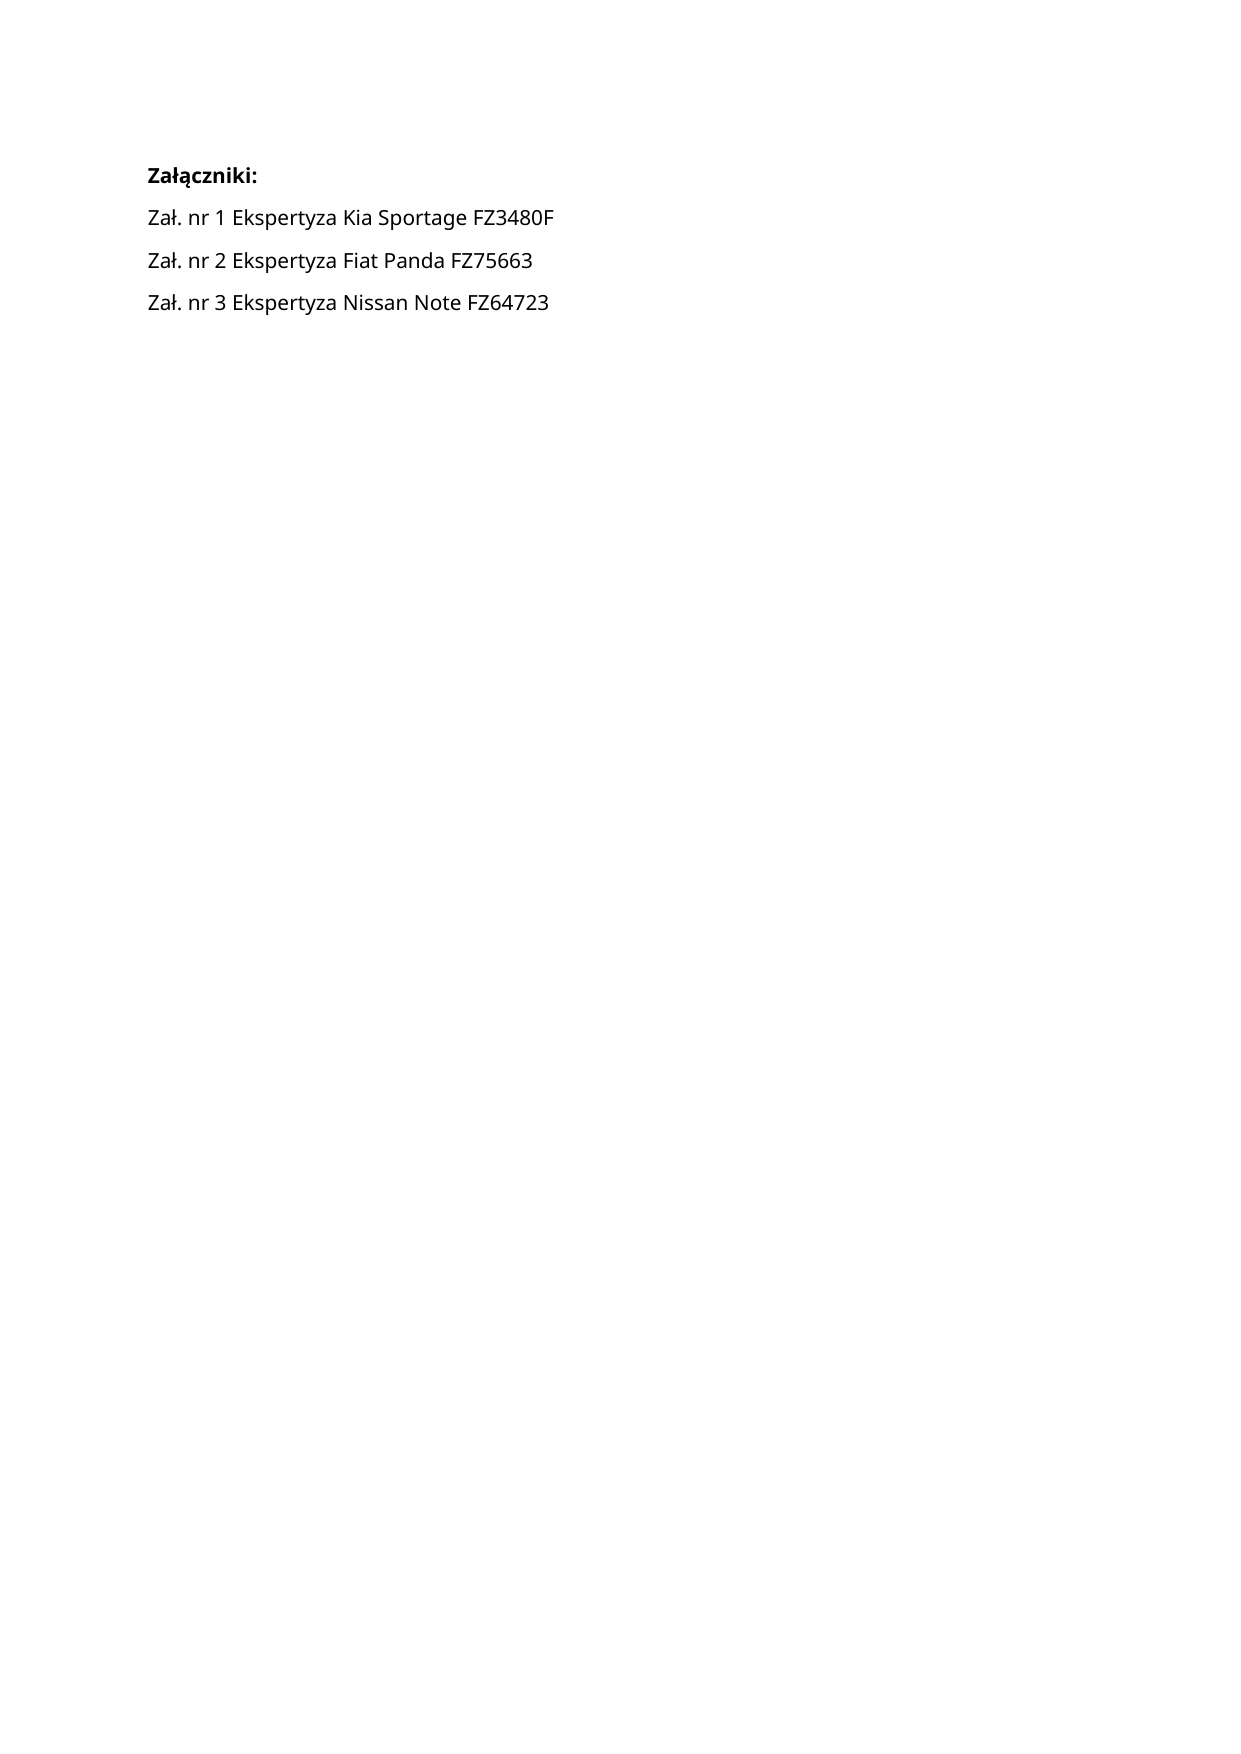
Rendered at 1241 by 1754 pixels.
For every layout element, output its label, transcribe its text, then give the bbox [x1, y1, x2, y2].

text Zał. nr 2 Ekspertyza Fiat Panda FZ75663 [148, 246, 1092, 274]
text Zał. nr 1 Ekspertyza Kia Sportage FZ3480F [148, 203, 1092, 232]
text Zał. nr 3 Ekspertyza Nissan Note FZ64723 [148, 288, 1092, 317]
text Załączniki: [148, 161, 1092, 189]
